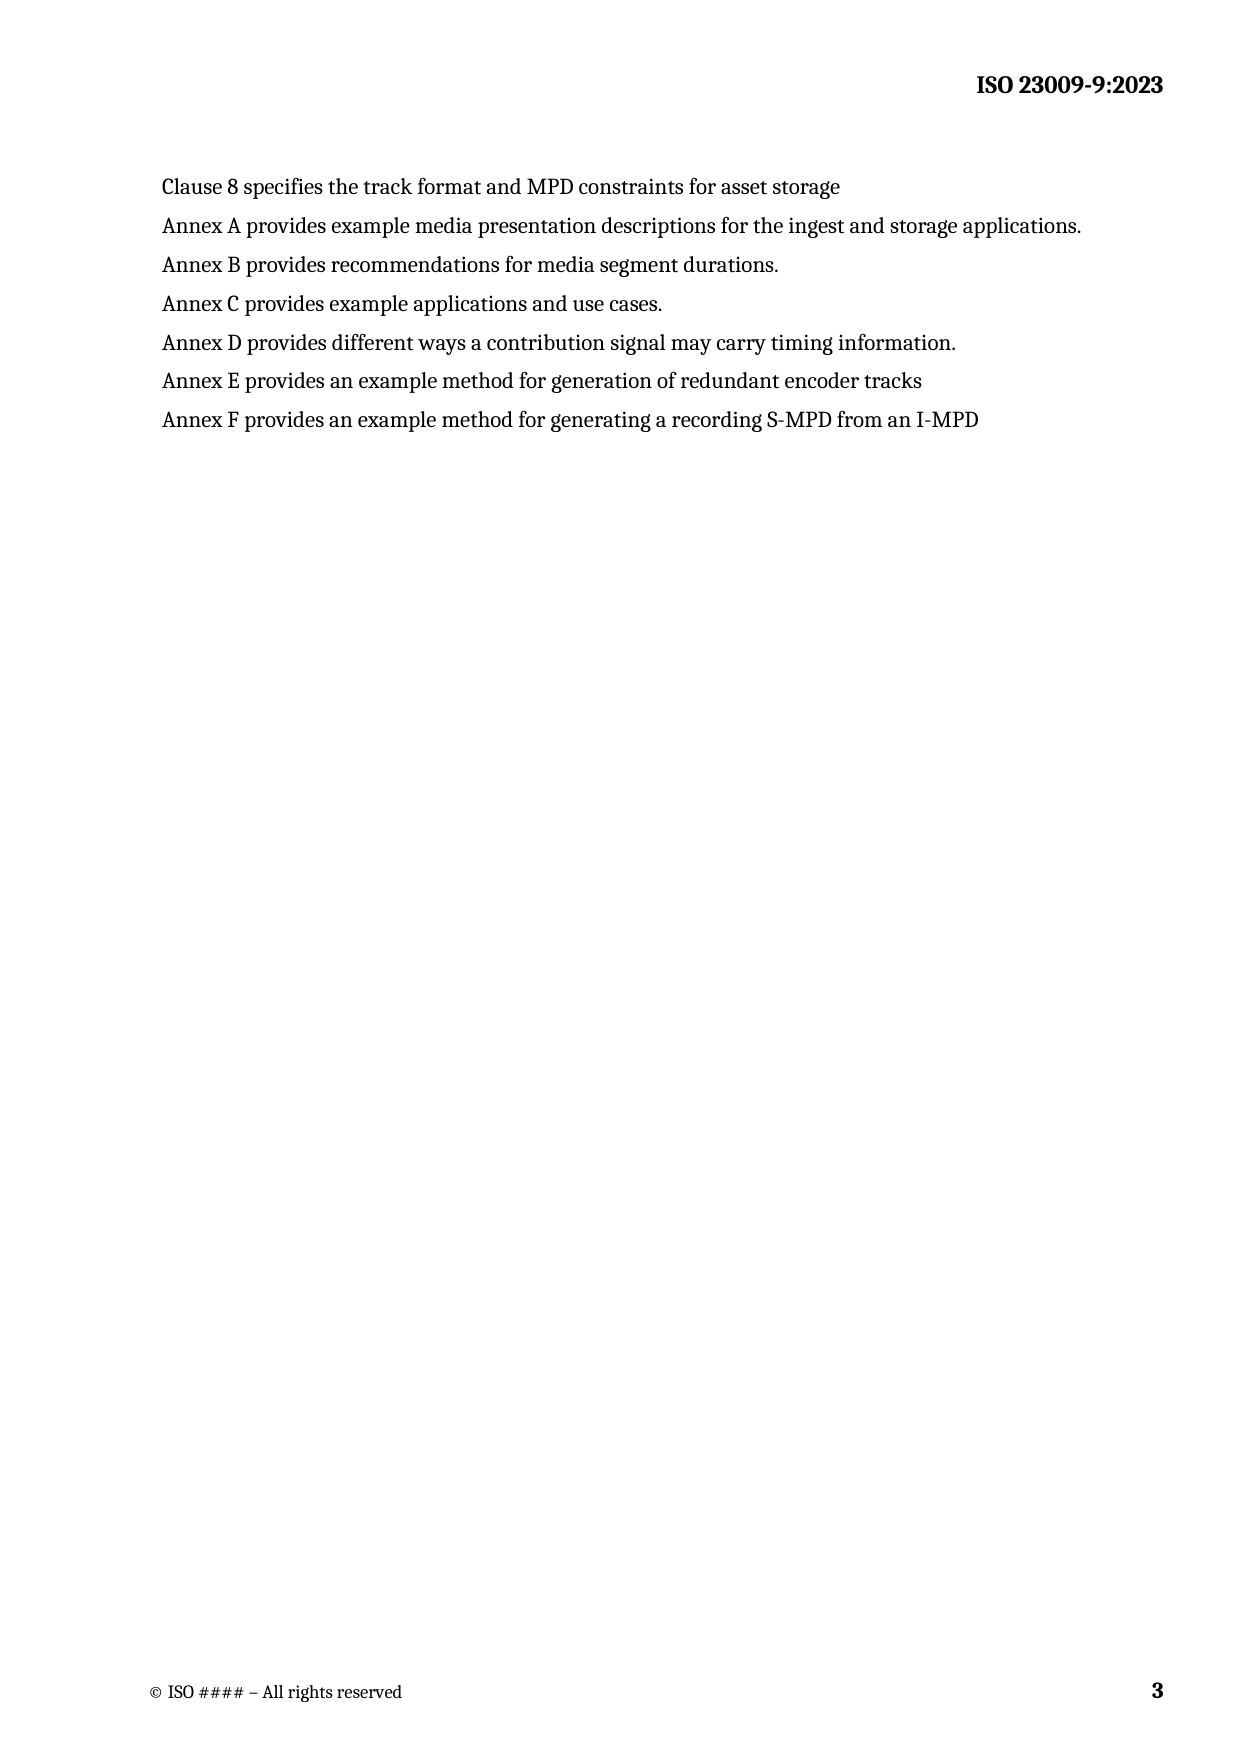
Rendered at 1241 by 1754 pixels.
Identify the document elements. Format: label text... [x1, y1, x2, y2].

text Annex A provides example media presentation descriptions for the ingest and storage applications. [162, 213, 1163, 239]
text Annex B provides recommendations for media segment durations. [162, 252, 1163, 278]
text Clause 8 specifies the track format and MPD constraints for asset storage [162, 174, 1163, 200]
text Annex F provides an example method for generating a recording S-MPD from an I-MPD [162, 407, 1163, 433]
text Annex E provides an example method for generation of redundant encoder tracks [162, 368, 1163, 394]
text Annex C provides example applications and use cases. [162, 290, 1163, 317]
text Annex D provides different ways a contribution signal may carry timing information. [162, 329, 1163, 356]
